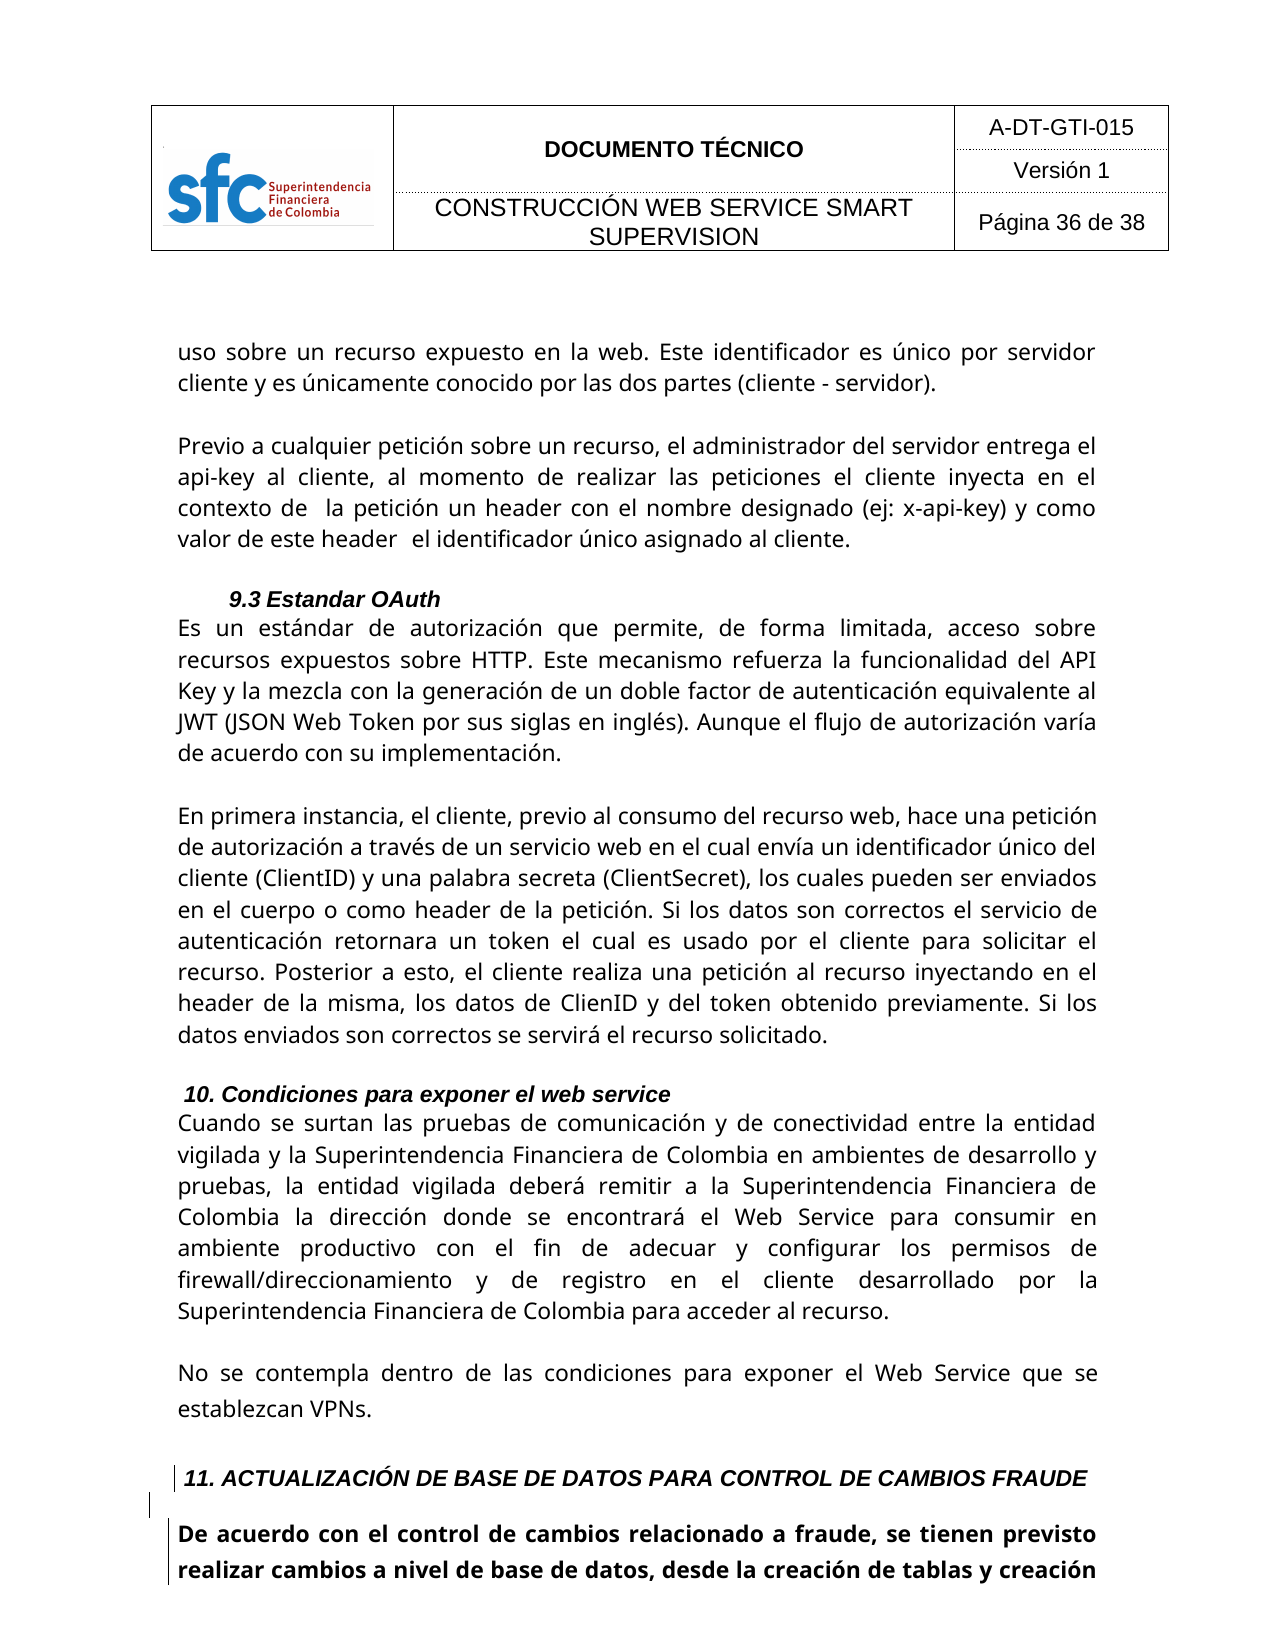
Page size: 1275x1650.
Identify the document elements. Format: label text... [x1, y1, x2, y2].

text Cuando se surtan las pruebas de comunicación y de conectividad entre la entidad vigilada y la Superintendencia Financiera de Colombia en ambientes de desarrollo y pruebas, la entidad vigilada deberá remitir a la Superintendencia Financiera de Colombia la dirección donde se encontrará el Web Service para consumir en ambiente productivo con el fin de adecuar y configurar los permisos de firewall/direccionamiento y de registro en el cliente desarrollado por la Superintendencia Financiera de Colombia para acceder al recurso. [177, 1107, 1098, 1326]
subtitle Estandar OAuth [229, 586, 1200, 612]
text Previo a cualquier petición sobre un recurso, el administrador del servidor entrega el api-key al cliente, al momento de realizar las peticiones el cliente inyecta en el contexto de la petición un header con el nombre designado (ej: x-api-key) y como valor de este header el identificador único asignado al cliente. [177, 430, 1097, 555]
text uso sobre un recurso expuesto en la web. Este identificador es único por servidor cliente y es únicamente conocido por las dos partes (cliente - servidor). [177, 336, 1097, 398]
text En primera instancia, el cliente, previo al consumo del recurso web, hace una petición de autorización a través de un servicio web en el cual envía un identificador único del cliente (ClientID) y una palabra secreta (ClientSecret), los cuales pueden ser enviados en el cuerpo o como header de la petición. Si los datos son correctos el servicio de autenticación retornara un token el cual es usado por el cliente para solicitar el recurso. Posterior a esto, el cliente realiza una petición al recurso inyectando en el header de la misma, los datos de ClienID y del token obtenido previamente. Si los datos enviados son correctos se servirá el recurso solicitado. [177, 800, 1098, 1050]
subtitle ACTUALIZACIÓN DE BASE DE DATOS PARA CONTROL DE CAMBIOS FRAUDE [175, 1465, 1200, 1492]
text Es un estándar de autorización que permite, de forma limitada, acceso sobre recursos expuestos sobre HTTP. Este mecanismo refuerza la funcionalidad del API Key y la mezcla con la generación de un doble factor de autenticación equivalente al JWT (JSON Web Token por sus siglas en inglés). Aunque el flujo de autorización varía de acuerdo con su implementación. [177, 612, 1097, 768]
text No se contempla dentro de las condiciones para exponer el Web Service que se establezcan VPNs. [177, 1357, 1098, 1424]
picture [162, 149, 374, 245]
subtitle Condiciones para exponer el web service [183, 1081, 1200, 1107]
